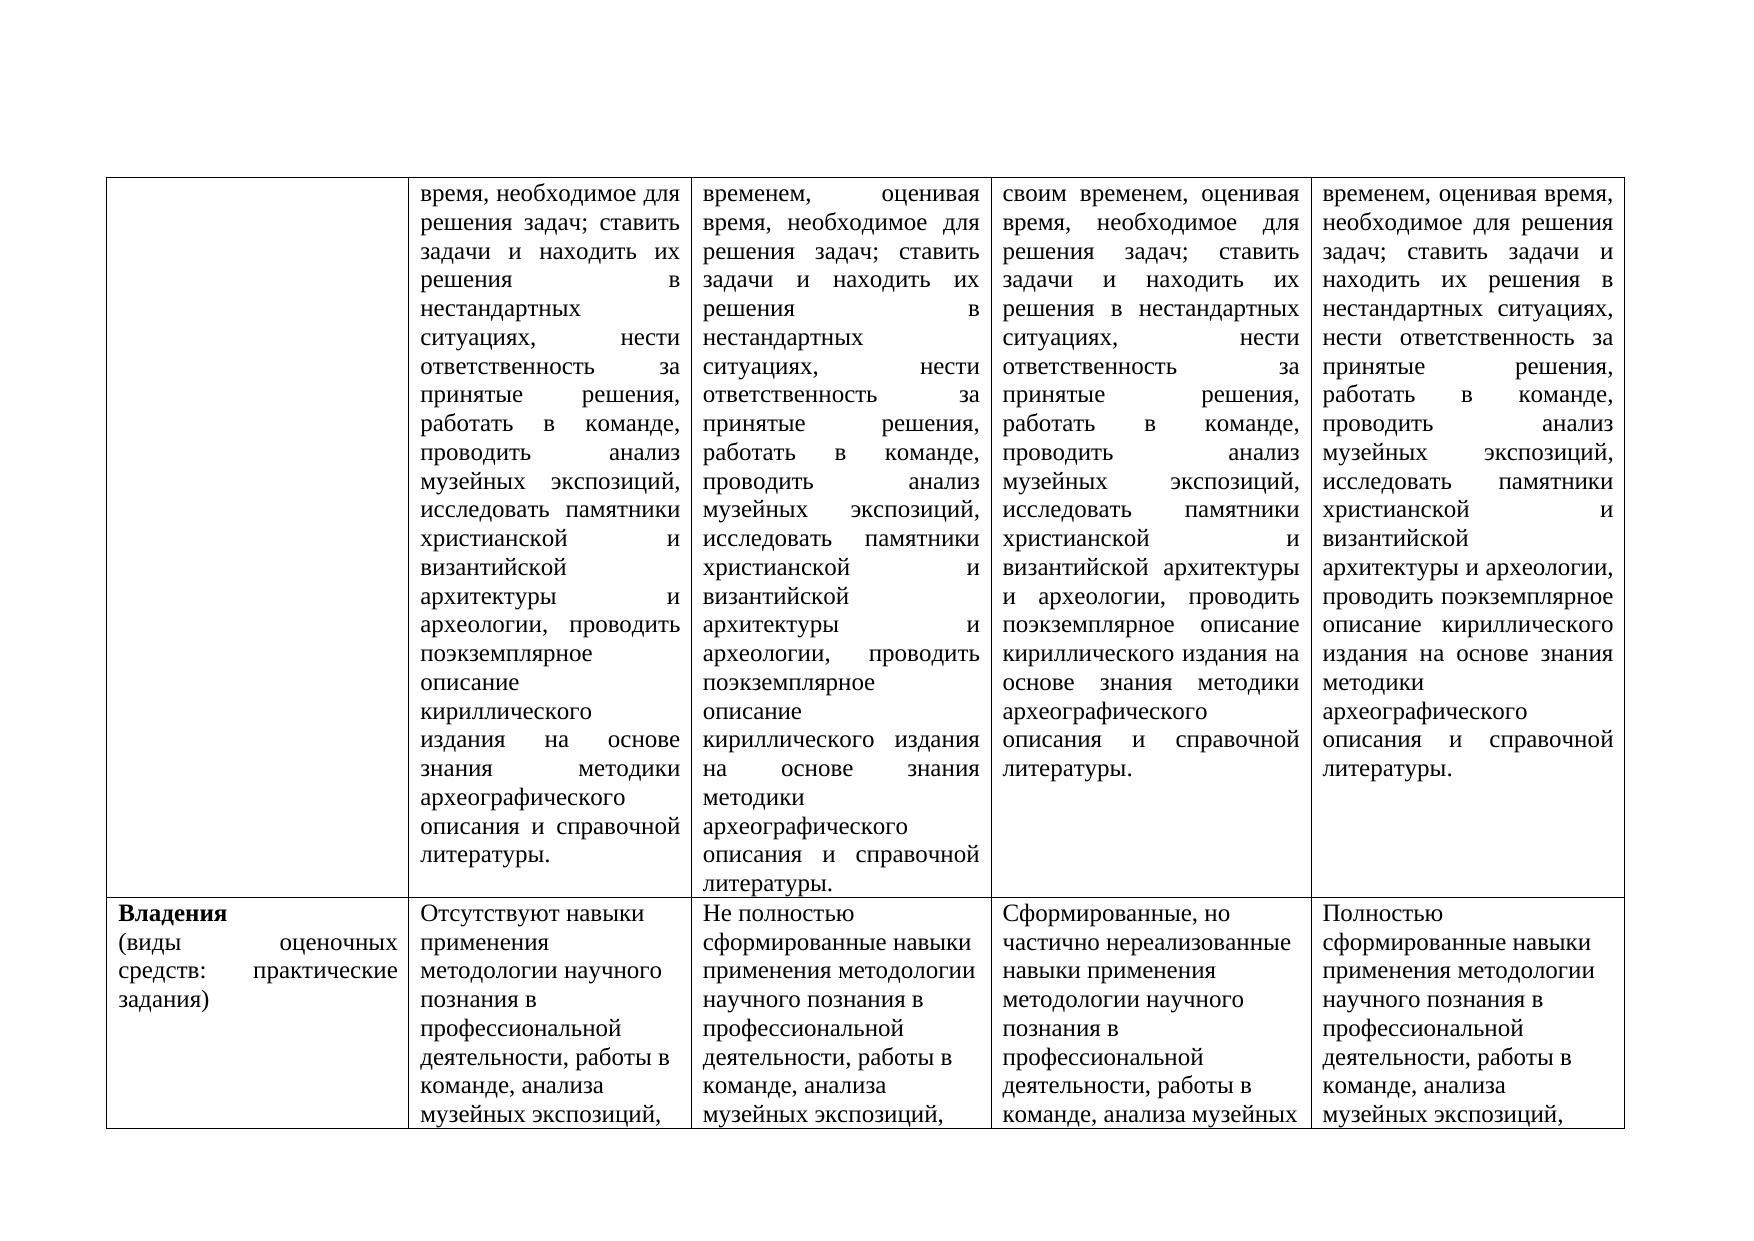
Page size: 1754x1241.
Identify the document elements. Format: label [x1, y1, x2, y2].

table_cell [409, 898, 691, 1128]
table_cell [107, 898, 408, 1128]
table_cell [692, 898, 991, 1128]
table_cell [692, 178, 991, 897]
table_cell [1312, 898, 1624, 1128]
table_cell [409, 178, 691, 897]
table_cell [992, 898, 1311, 1128]
table_cell [1312, 178, 1624, 897]
table_cell [107, 178, 408, 897]
table_cell [992, 178, 1311, 897]
